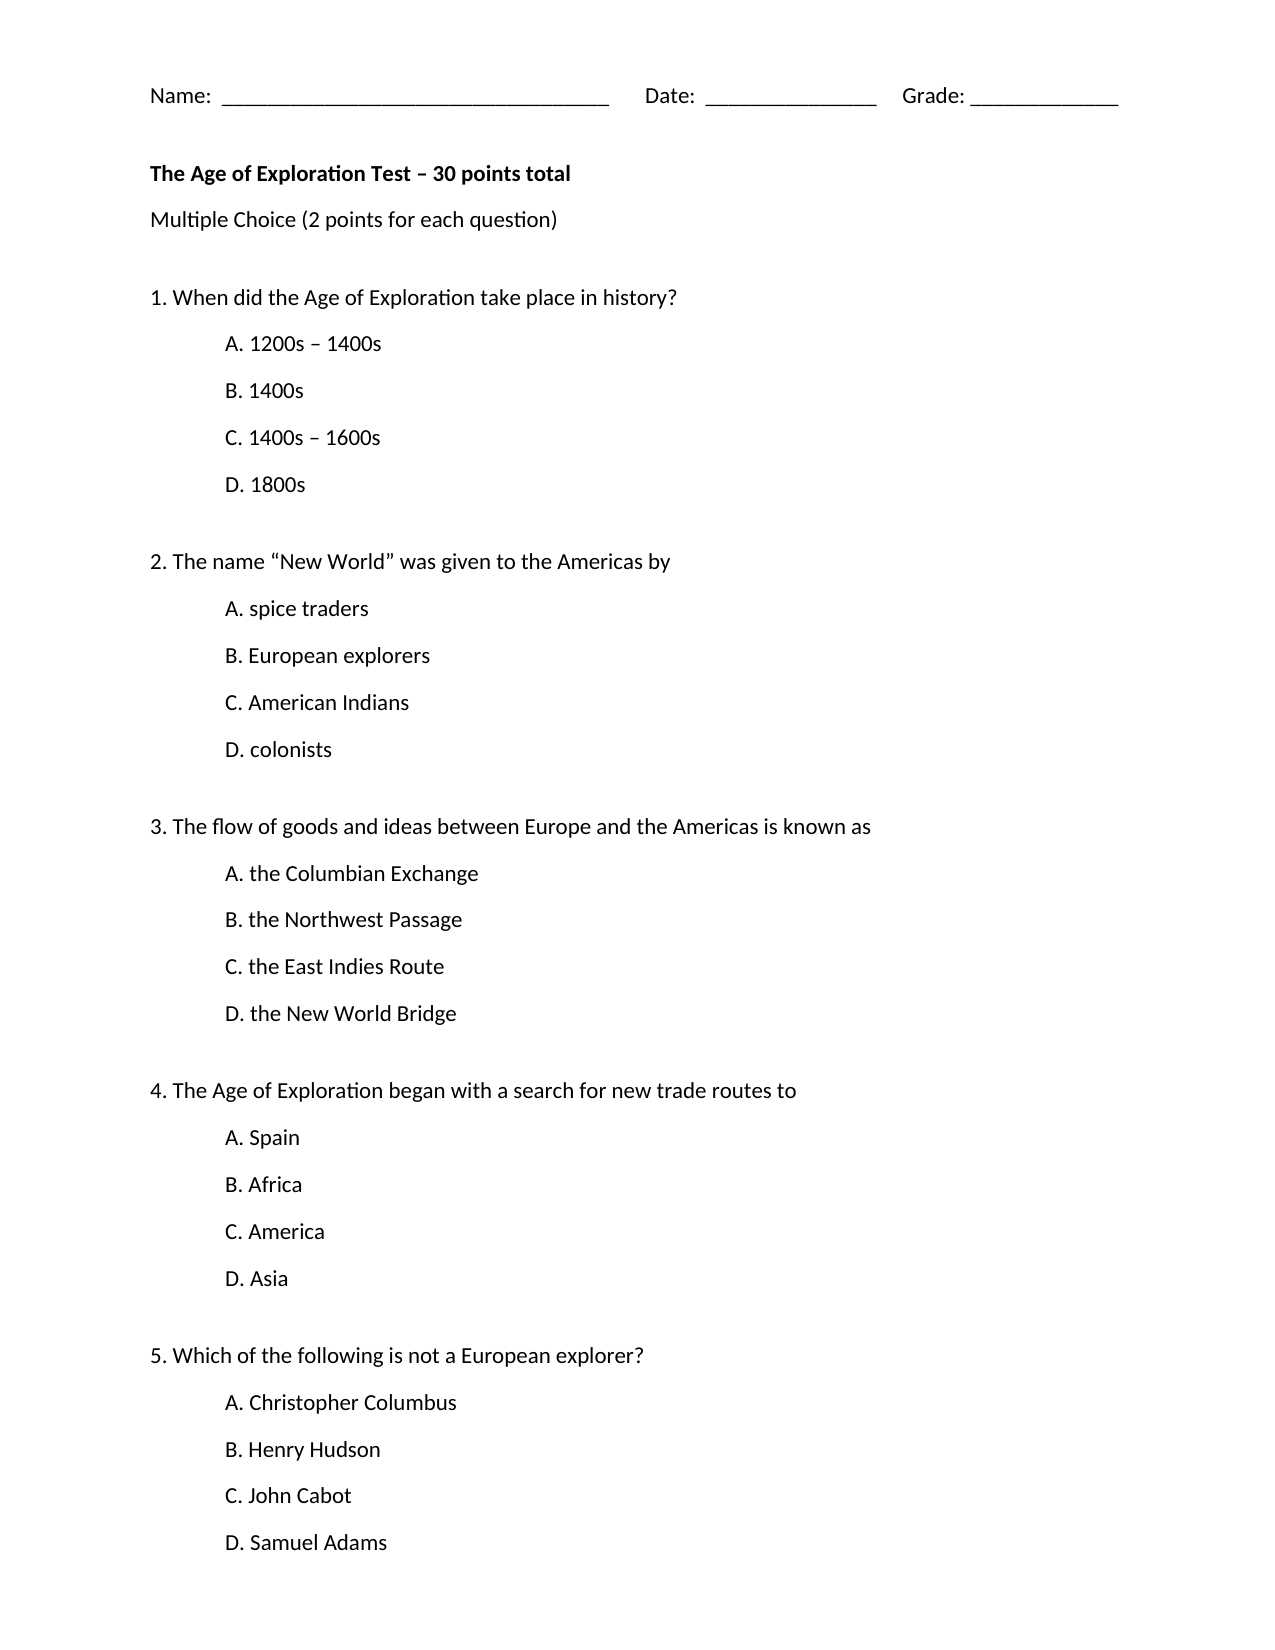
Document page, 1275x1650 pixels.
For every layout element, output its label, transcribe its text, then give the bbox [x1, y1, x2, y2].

text B. Henry Hudson [150, 1435, 1125, 1463]
text A. Spain [150, 1123, 1125, 1151]
text D. Asia [150, 1264, 1125, 1292]
text Name: __________________________________ Date: _______________ Grade: _____________ [150, 82, 1125, 110]
text 1. When did the Age of Exploration take place in history? [150, 283, 1125, 311]
text A. spice traders [150, 594, 1125, 622]
text 3. The flow of goods and ideas between Europe and the Americas is known as [150, 812, 1125, 840]
text A. Christopher Columbus [150, 1388, 1125, 1416]
text B. 1400s [150, 376, 1125, 404]
text D. 1800s [150, 470, 1125, 498]
text A. the Columbian Exchange [150, 859, 1125, 887]
text The Age of Exploration Test – 30 points total [150, 159, 1125, 187]
text C. American Indians [150, 688, 1125, 716]
text 2. The name “New World” was given to the Americas by [150, 547, 1125, 575]
text Multiple Choice (2 points for each question) [150, 206, 1125, 234]
text D. Samuel Adams [150, 1528, 1125, 1557]
text 5. Which of the following is not a European explorer? [150, 1341, 1125, 1369]
text C. 1400s – 1600s [150, 423, 1125, 451]
text 4. The Age of Exploration began with a search for new trade routes to [150, 1076, 1125, 1104]
text B. European explorers [150, 641, 1125, 669]
text A. 1200s – 1400s [150, 329, 1125, 358]
text D. the New World Bridge [150, 999, 1125, 1027]
text C. the East Indies Route [150, 952, 1125, 981]
text C. America [150, 1217, 1125, 1245]
text B. Africa [150, 1170, 1125, 1198]
text D. colonists [150, 735, 1125, 763]
text C. John Cabot [150, 1482, 1125, 1510]
text B. the Northwest Passage [150, 906, 1125, 934]
